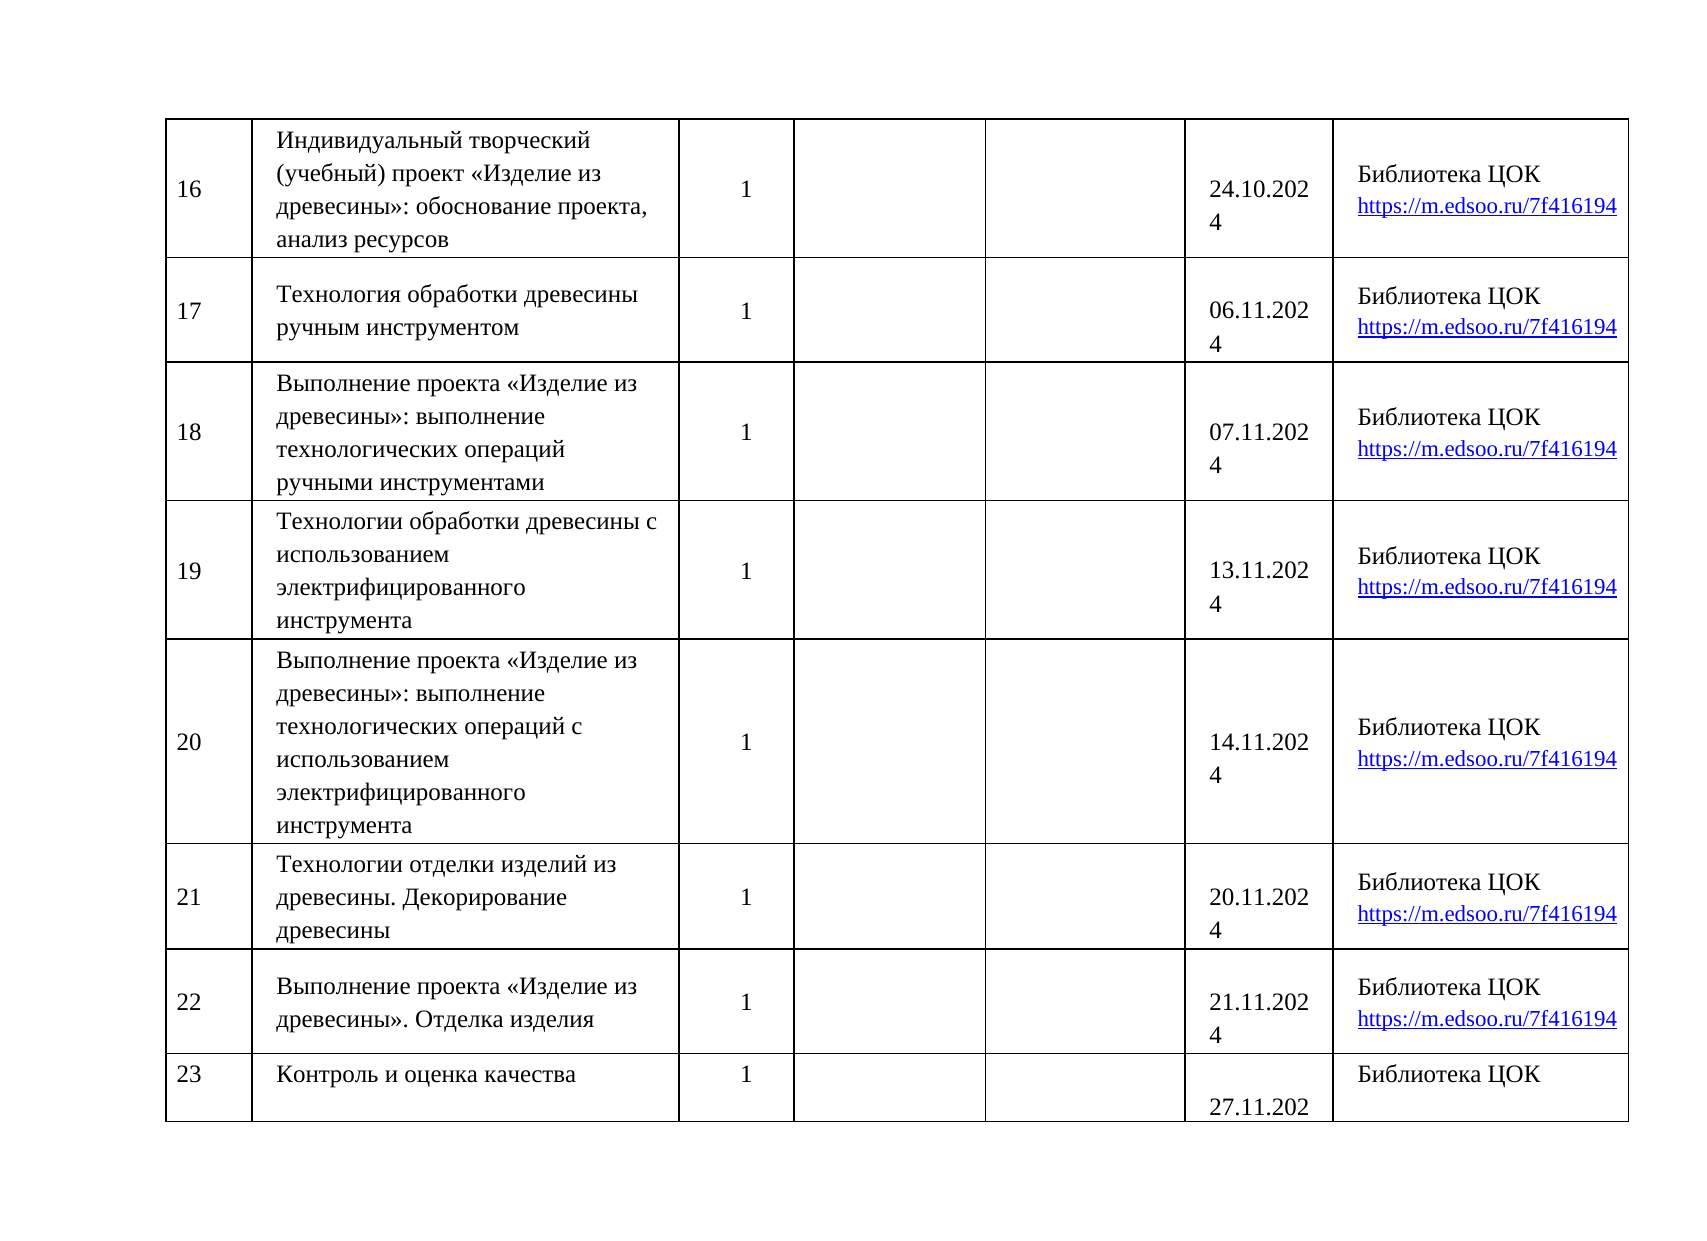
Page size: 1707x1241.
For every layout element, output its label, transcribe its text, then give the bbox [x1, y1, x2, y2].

table_cell Выполнение проекта «Изделие из древесины». Отделка изделия [253, 950, 678, 1053]
table_cell 24.10.2024 [1186, 120, 1332, 257]
table_cell [795, 844, 985, 948]
table_cell [795, 258, 985, 361]
table_cell 1 [680, 363, 793, 500]
table_cell 13.11.2024 [1186, 501, 1332, 638]
table_cell 1 [680, 844, 793, 948]
table_cell [986, 501, 1184, 638]
table_cell [986, 120, 1184, 257]
table_cell Библиотека ЦОК https://m.edsoo.ru/7f416194 [1334, 363, 1628, 500]
table_cell Выполнение проекта «Изделие из древесины»: выполнение технологических операций ручными инструментами [253, 363, 678, 500]
table_cell [986, 1054, 1184, 1121]
table_cell [986, 950, 1184, 1053]
table_cell 20.11.2024 [1186, 844, 1332, 948]
table_cell Библиотека ЦОК https://m.edsoo.ru/7f416194 [1334, 258, 1628, 361]
table_cell [986, 844, 1184, 948]
table_cell 1 [680, 640, 793, 843]
table_cell 20 [167, 640, 251, 843]
table_cell Индивидуальный творческий (учебный) проект «Изделие из древесины»: обоснование проекта, анализ ресурсов [253, 120, 678, 257]
table_cell 1 [680, 501, 793, 638]
table_cell 22 [167, 950, 251, 1053]
table_cell 17 [167, 258, 251, 361]
table_cell [795, 640, 985, 843]
table_cell [795, 501, 985, 638]
table_cell Технологии обработки древесины с использованием электрифицированного инструмента [253, 501, 678, 638]
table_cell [253, 1054, 678, 1121]
table_cell [795, 950, 985, 1053]
table_cell 23 [167, 1054, 251, 1121]
table_cell [986, 258, 1184, 361]
table_cell 27.11.2024 [1186, 1054, 1332, 1121]
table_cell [1334, 120, 1628, 257]
table_cell 18 [167, 363, 251, 500]
table_cell 1 [680, 258, 793, 361]
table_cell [1334, 1054, 1628, 1121]
table_cell 07.11.2024 [1186, 363, 1332, 500]
table_cell Технология обработки древесины ручным инструментом [253, 258, 678, 361]
table_cell [795, 363, 985, 500]
table_cell 19 [167, 501, 251, 638]
table_cell Библиотека ЦОК https://m.edsoo.ru/7f416194 [1334, 501, 1628, 638]
table_cell 06.11.2024 [1186, 258, 1332, 361]
table_cell 14.11.2024 [1186, 640, 1332, 843]
table_cell 1 [680, 950, 793, 1053]
table_cell 1 [680, 120, 793, 257]
table_cell 16 [167, 120, 251, 257]
table_cell 1 [680, 1054, 793, 1121]
table_cell Технологии отделки изделий из древесины. Декорирование древесины [253, 844, 678, 948]
table_cell Библиотека ЦОК https://m.edsoo.ru/7f416194 [1334, 640, 1628, 843]
table_cell [795, 120, 985, 257]
table_cell Выполнение проекта «Изделие из древесины»: выполнение технологических операций с использованием электрифицированного инструмента [253, 640, 678, 843]
table_cell 21.11.2024 [1186, 950, 1332, 1053]
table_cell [1334, 950, 1628, 1053]
table_cell [986, 363, 1184, 500]
table_cell Библиотека ЦОК https://m.edsoo.ru/7f416194 [1334, 844, 1628, 948]
table_cell 21 [167, 844, 251, 948]
table_cell [986, 640, 1184, 843]
table_cell [795, 1054, 985, 1121]
